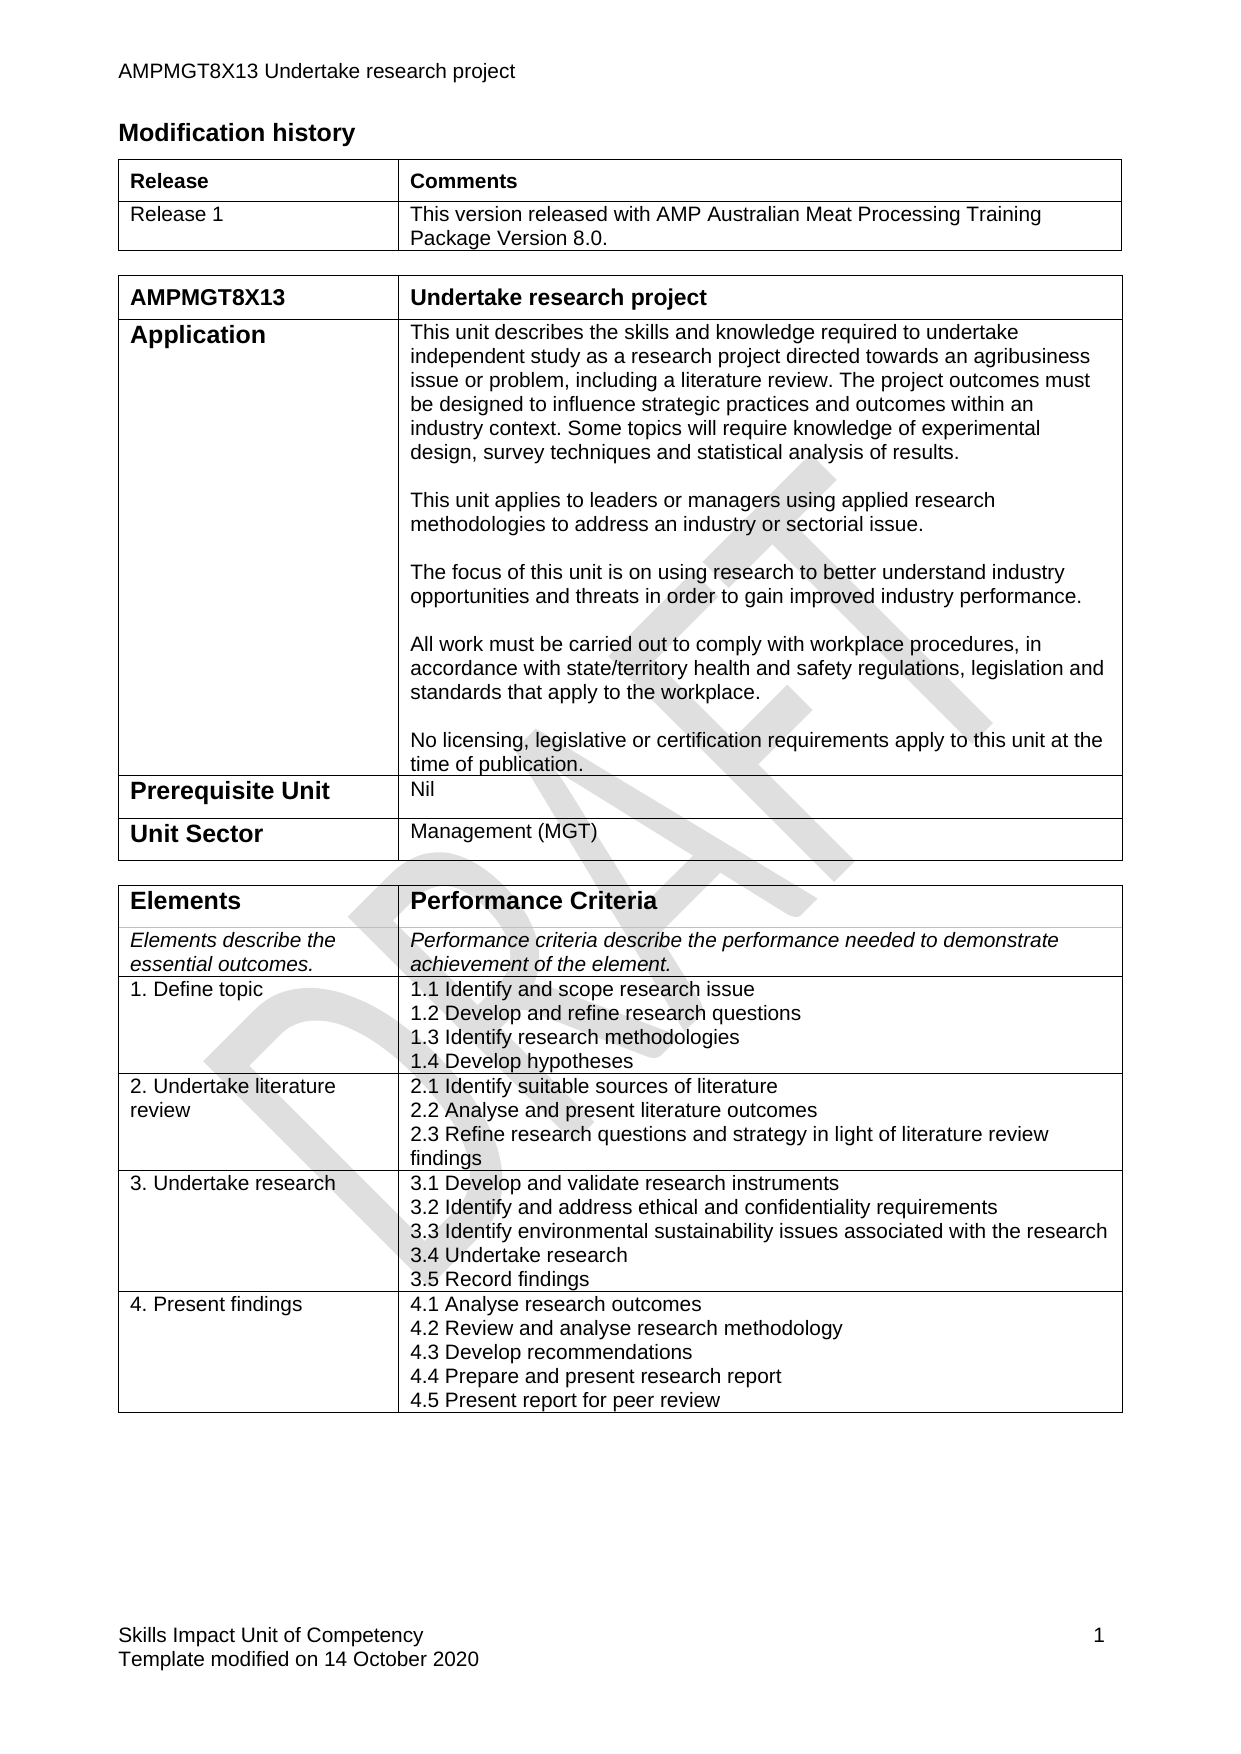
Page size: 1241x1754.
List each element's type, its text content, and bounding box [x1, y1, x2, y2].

table_cell Unit Sector [119, 819, 398, 860]
table_cell 2. Undertake literature review [119, 1074, 398, 1170]
table_header Undertake research project [399, 276, 1122, 319]
table_cell 4.1 Analyse research outcomes 4.2 Review and analyse research methodology 4.3 Develop recommendations 4.4 Prepare and present research report 4.5 Present report for peer review [399, 1292, 1122, 1412]
table_cell 2.1 Identify suitable sources of literature 2.2 Analyse and present literature outcomes 2.3 Refine research questions and strategy in light of literature review findings [399, 1074, 1122, 1170]
table_cell Release 1 [119, 202, 398, 250]
table_cell This version released with AMP Australian Meat Processing Training Package Version 8.0. [399, 202, 1121, 250]
table_cell 4. Present findings [119, 1292, 398, 1412]
table_cell 1.1 Identify and scope research issue 1.2 Develop and refine research questions 1.3 Identify research methodologies 1.4 Develop hypotheses [399, 977, 1122, 1073]
table_cell Prerequisite Unit [119, 776, 398, 818]
table_cell 1. Define topic [119, 977, 398, 1073]
table_header AMPMGT8X13 [119, 276, 398, 319]
table_cell Nil [399, 776, 1122, 818]
table_header Elements [119, 886, 398, 927]
table_cell Performance criteria describe the performance needed to demonstrate achievement of the element. [399, 928, 1122, 976]
table_header Release [119, 160, 398, 201]
table_cell Application [119, 320, 398, 775]
table_cell This unit describes the skills and knowledge required to undertake independent study as a research project directed towards an agribusiness issue or problem, including a literature review. The project outcomes must be designed to influence strategic practices and outcomes within an industry context. Some topics will require knowledge of experimental design, survey techniques and statistical analysis of results. This unit applies to leaders or managers using applied research methodologies to address an industry or sectorial issue. The focus of this unit is on using research to better understand industry opportunities and threats in order to gain improved industry performance. All work must be carried out to comply with workplace procedures, in accordance with state/territory health and safety regulations, legislation and standards that apply to the workplace. No licensing, legislative or certification requirements apply to this unit at the time of publication. [399, 320, 1122, 775]
subtitle Modification history [118, 118, 1122, 147]
table_cell 3.1 Develop and validate research instruments 3.2 Identify and address ethical and confidentiality requirements 3.3 Identify environmental sustainability issues associated with the research 3.4 Undertake research 3.5 Record findings [399, 1171, 1122, 1291]
table_header Comments [399, 160, 1121, 201]
table_header Performance Criteria [399, 886, 1122, 927]
table_cell Management (MGT) [399, 819, 1122, 860]
table_cell 3. Undertake research [119, 1171, 398, 1291]
table_cell Elements describe the essential outcomes. [119, 928, 398, 976]
